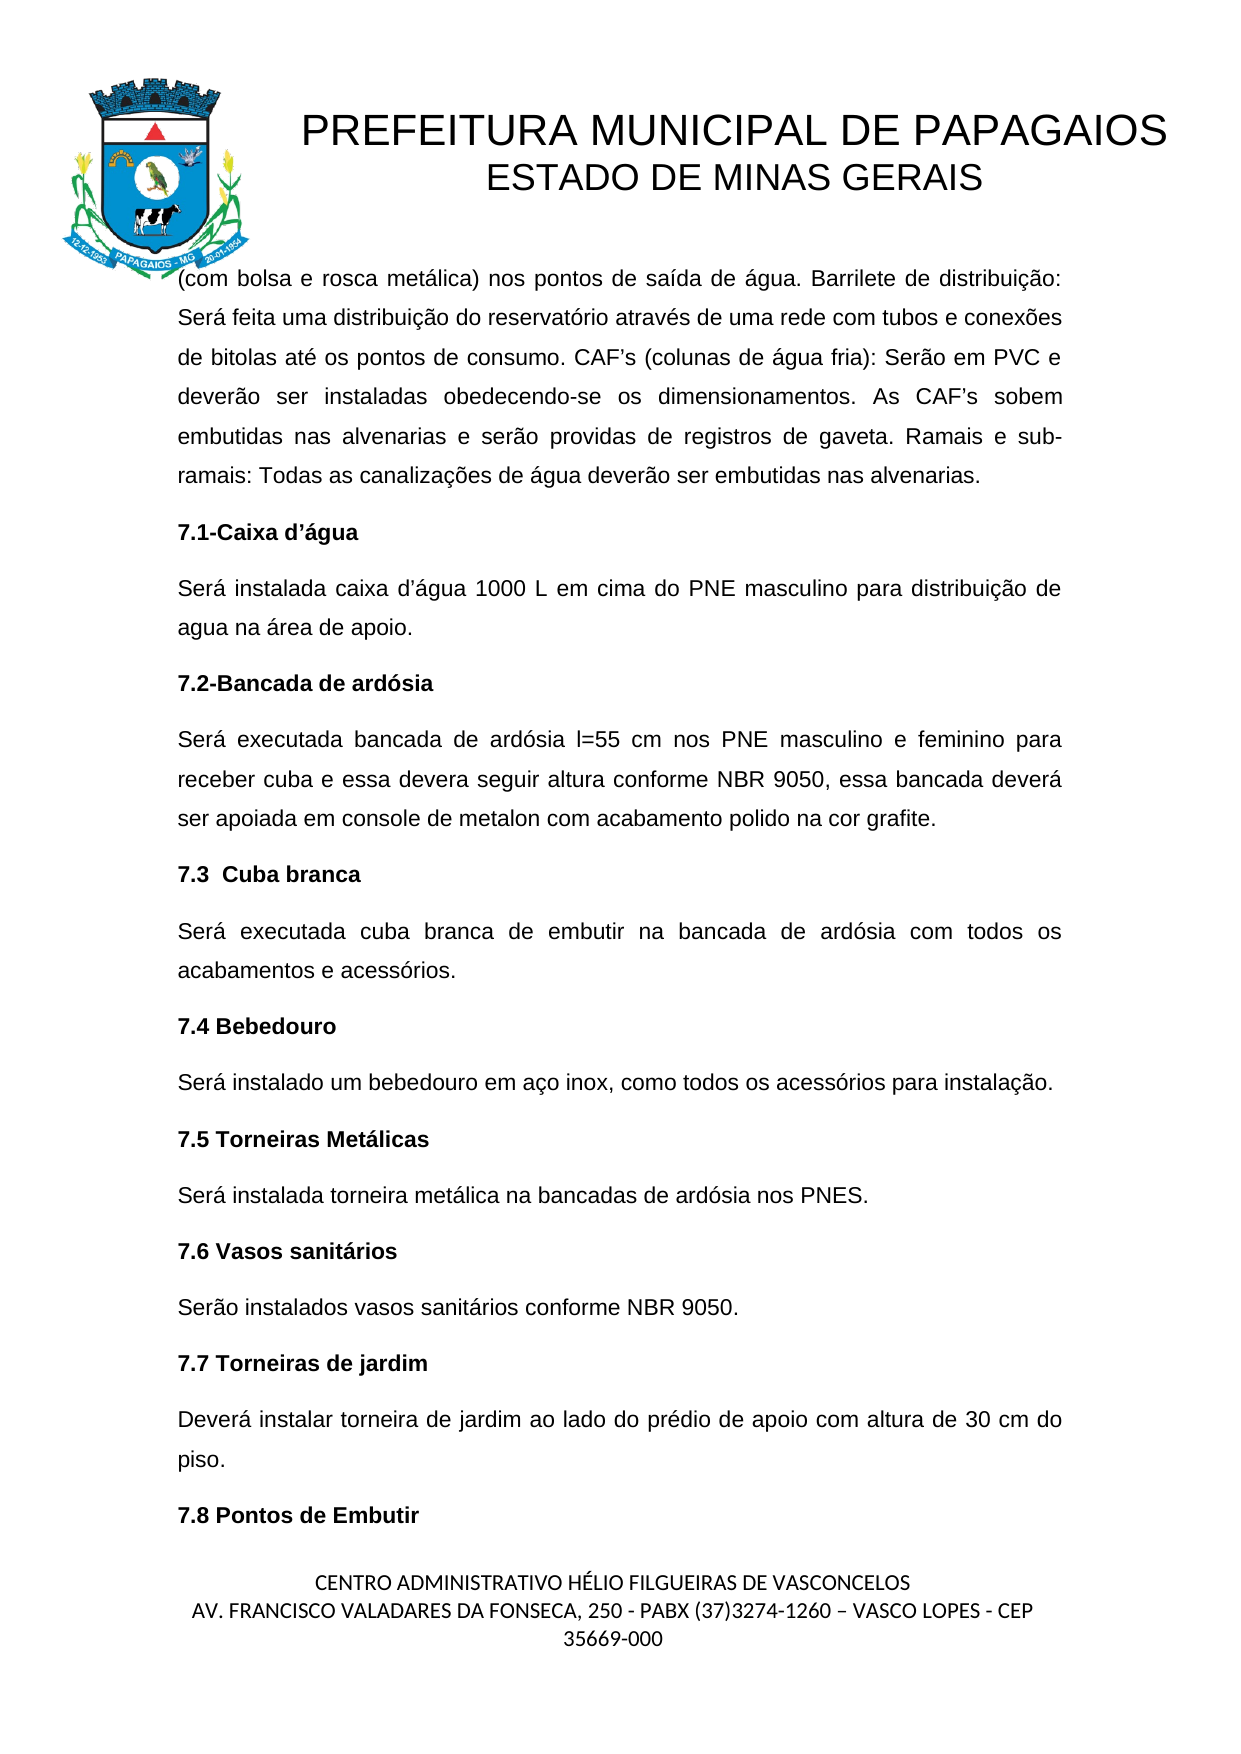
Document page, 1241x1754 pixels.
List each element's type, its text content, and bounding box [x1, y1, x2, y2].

text Serão instalados vasos sanitários conforme NBR 9050. [177, 1294, 1063, 1320]
text 7.1-Caixa d’água [177, 518, 1063, 545]
text Será instalado um bebedouro em aço inox, como todos os acessórios para instalação. [177, 1069, 1063, 1096]
text 7.5 Torneiras Metálicas [177, 1126, 1063, 1152]
text 7.4 Bebedouro [177, 1013, 1063, 1039]
text Será executada bancada de ardósia l=55 cm nos PNE masculino e feminino para receber cuba e essa devera seguir altura conforme NBR 9050, essa bancada deverá ser apoiada em console de metalon com acabamento polido na cor grafite. [177, 726, 1063, 832]
picture [226, 240, 241, 250]
picture [180, 255, 194, 263]
text 7.3 Cuba branca [177, 861, 1063, 888]
text Deverá instalar torneira de jardim ao lado do prédio de apoio com altura de 30 cm do piso. [177, 1406, 1063, 1472]
text 7.2-Bancada de ardósia [177, 670, 1063, 697]
text Será executada cuba branca de embutir na bancada de ardósia com todos os acabamentos e acessórios. [177, 918, 1063, 983]
picture [189, 260, 201, 265]
picture [163, 261, 171, 267]
text Será instalada caixa d’água 1000 L em cima do PNE masculino para distribuição de agua na área de apoio. [177, 574, 1063, 640]
text 7.7 Torneiras de jardim [177, 1350, 1063, 1376]
picture [206, 256, 214, 262]
picture [61, 73, 251, 281]
text Será instalada torneira metálica na bancadas de ardósia nos PNES. [177, 1182, 1063, 1208]
text 7.8 Pontos de Embutir [177, 1502, 1063, 1528]
text 7.6 Vasos sanitários [177, 1238, 1063, 1264]
